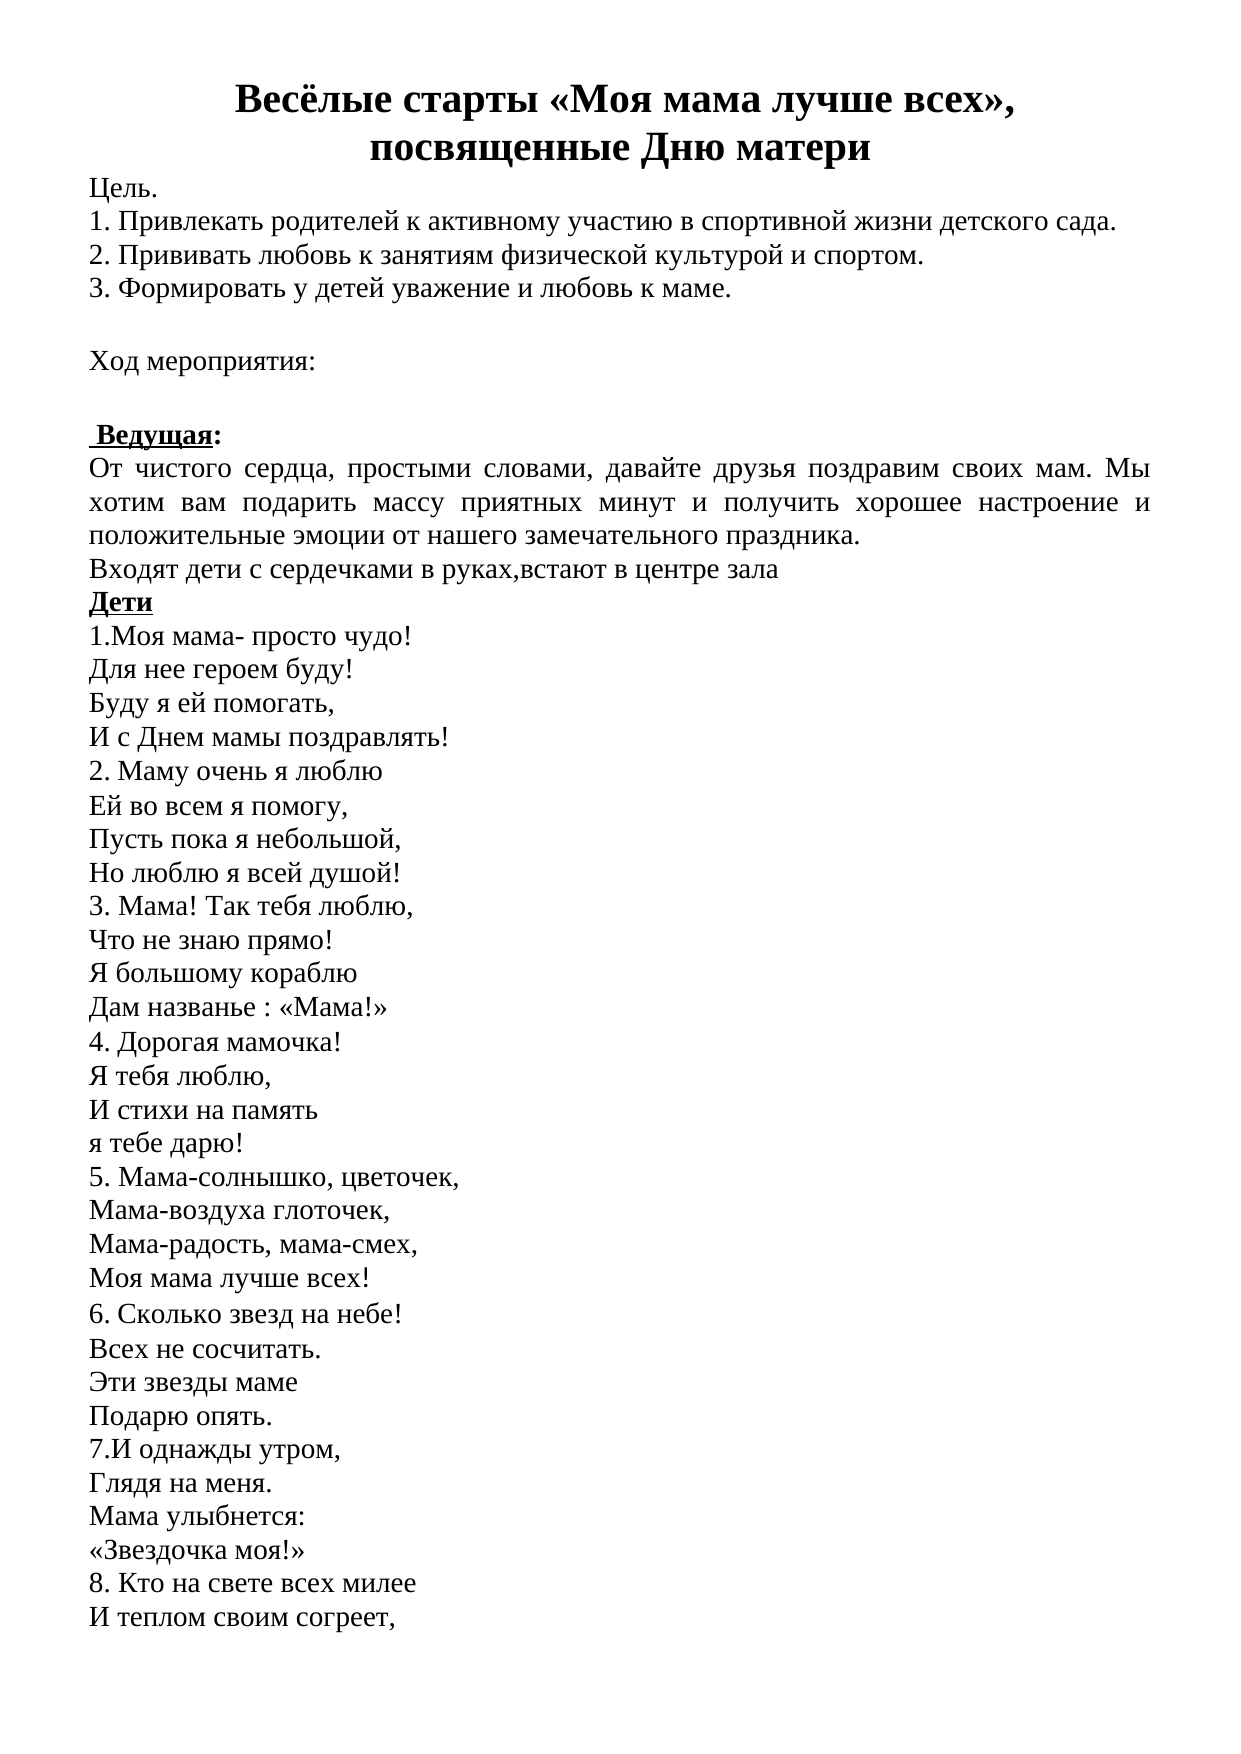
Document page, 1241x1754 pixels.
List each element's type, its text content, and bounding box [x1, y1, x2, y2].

text Входят дети с сердечками в руках,встают в центре зала [89, 551, 1152, 584]
text И стихи на память я тебе дарю! [89, 1092, 1152, 1159]
text Цель. [89, 170, 1152, 203]
text Для нее героем буду! [89, 652, 1152, 685]
text 4. Дорогая мамочка! [89, 1023, 1152, 1058]
text посвященные Дню матери [89, 122, 1152, 170]
text 3. Мама! Так тебя люблю, [89, 888, 1152, 922]
text Что не знаю прямо! [89, 922, 1152, 956]
text 3. Формировать у детей уважение и любовь к маме. [89, 270, 1152, 304]
text 1.Моя мама- просто чудо! [89, 618, 1152, 652]
text Дети [89, 584, 1152, 618]
text «Звездочка моя!» [89, 1532, 1152, 1566]
text Всех не сосчитать. [89, 1331, 1152, 1364]
text От чистого сердца, простыми словами, давайте друзья поздравим своих мам. Мы хотим вам подарить массу приятных минут и получить хорошее настроение и положительные эмоции от нашего замечательного праздника. [89, 450, 1152, 551]
text Мама улыбнется: [89, 1498, 1152, 1532]
text Буду я ей помогать, [89, 685, 1152, 719]
text Пусть пока я небольшой, [89, 821, 1152, 855]
text Глядя на меня. [89, 1465, 1152, 1498]
text Весёлые старты «Моя мама лучше всех», [89, 74, 1152, 122]
text Но люблю я всей душой! [89, 855, 1152, 888]
text 7.И однажды утром, [89, 1431, 1152, 1465]
text Эти звезды маме [89, 1364, 1152, 1398]
text 2. Прививать любовь к занятиям физической культурой и спортом. [89, 237, 1152, 270]
text И теплом своим согреет, [89, 1599, 1152, 1633]
text 6. Сколько звезд на небе! [89, 1295, 1152, 1331]
text 8. Кто на свете всех милее [89, 1566, 1152, 1599]
text 2. Маму очень я люблю Ей во всем я помогу, [89, 752, 1152, 821]
text 1. Привлекать родителей к активному участию в спортивной жизни детского сада. [89, 203, 1152, 237]
text 5. Мама-солнышко, цветочек, [89, 1159, 1152, 1192]
text Мама-радость, мама-смех, [89, 1226, 1152, 1259]
text Ведущая: [89, 417, 1152, 450]
text Я тебя люблю, [89, 1058, 1152, 1092]
text И с Днем мамы поздравлять! [89, 719, 1152, 752]
text Ход мероприятия: [89, 343, 1152, 377]
text Моя мама лучше всех! [89, 1259, 1152, 1295]
text Подарю опять. [89, 1398, 1152, 1431]
text Я большому кораблю Дам названье : «Мама!» [89, 956, 1152, 1023]
text Мама-воздуха глоточек, [89, 1192, 1152, 1226]
